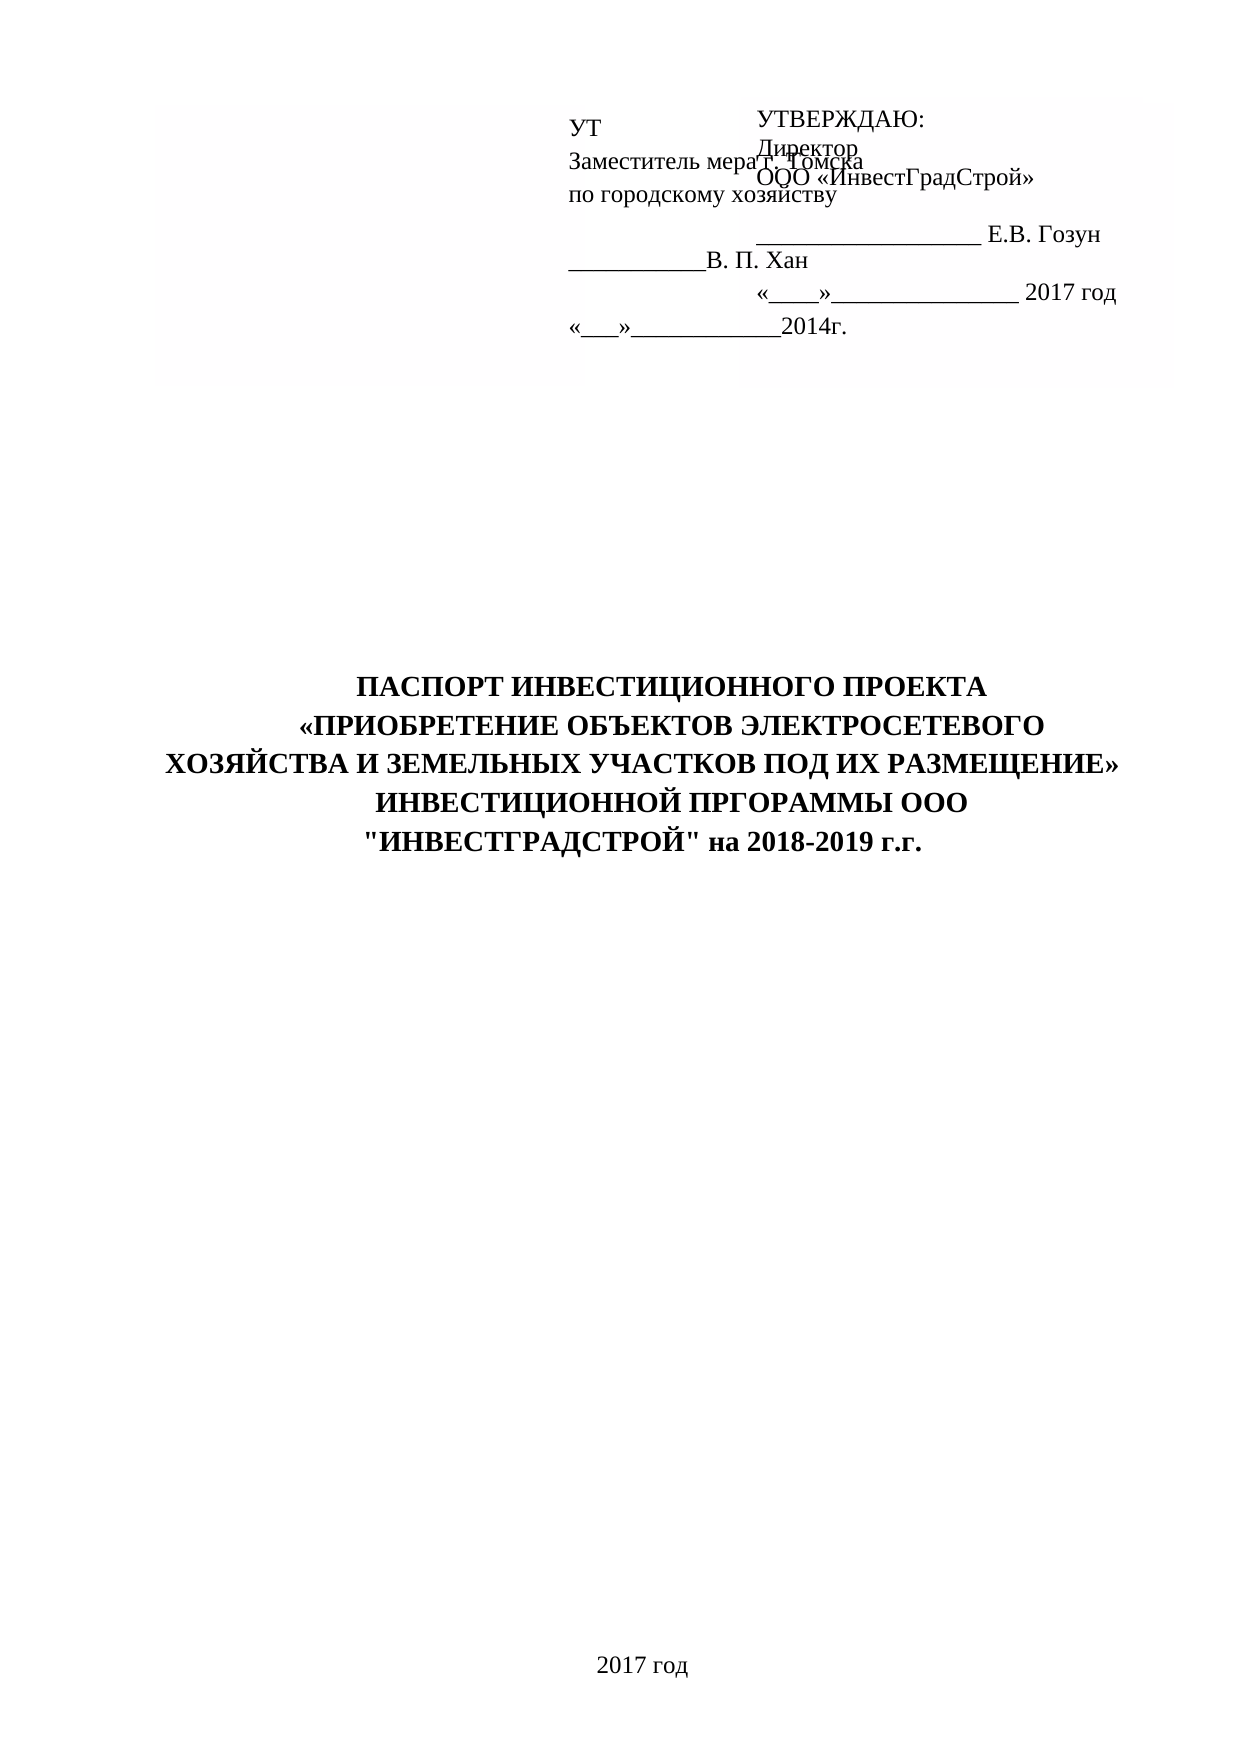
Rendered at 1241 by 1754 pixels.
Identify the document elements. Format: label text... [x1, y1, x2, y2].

list «ПРИОБРЕТЕНИЕ ОБЪЕКТОВ ЭЛЕКТРОСЕТЕВОГО ХОЗЯЙСТВА И ЗЕМЕЛЬНЫХ УЧАСТКОВ ПОД ИХ РАЗМЕЩЕНИЕ» [148, 708, 1137, 780]
list ИНВЕСТИЦИОННОЙ ПРГОРАММЫ ООО "ИНВЕСТГРАДСТРОЙ" на 2018-2019 г.г. [148, 785, 1137, 857]
list ПАСПОРТ ИНВЕСТИЦИОННОГО ПРОЕКТА [148, 669, 1137, 703]
text 2017 год [148, 1650, 1137, 1679]
